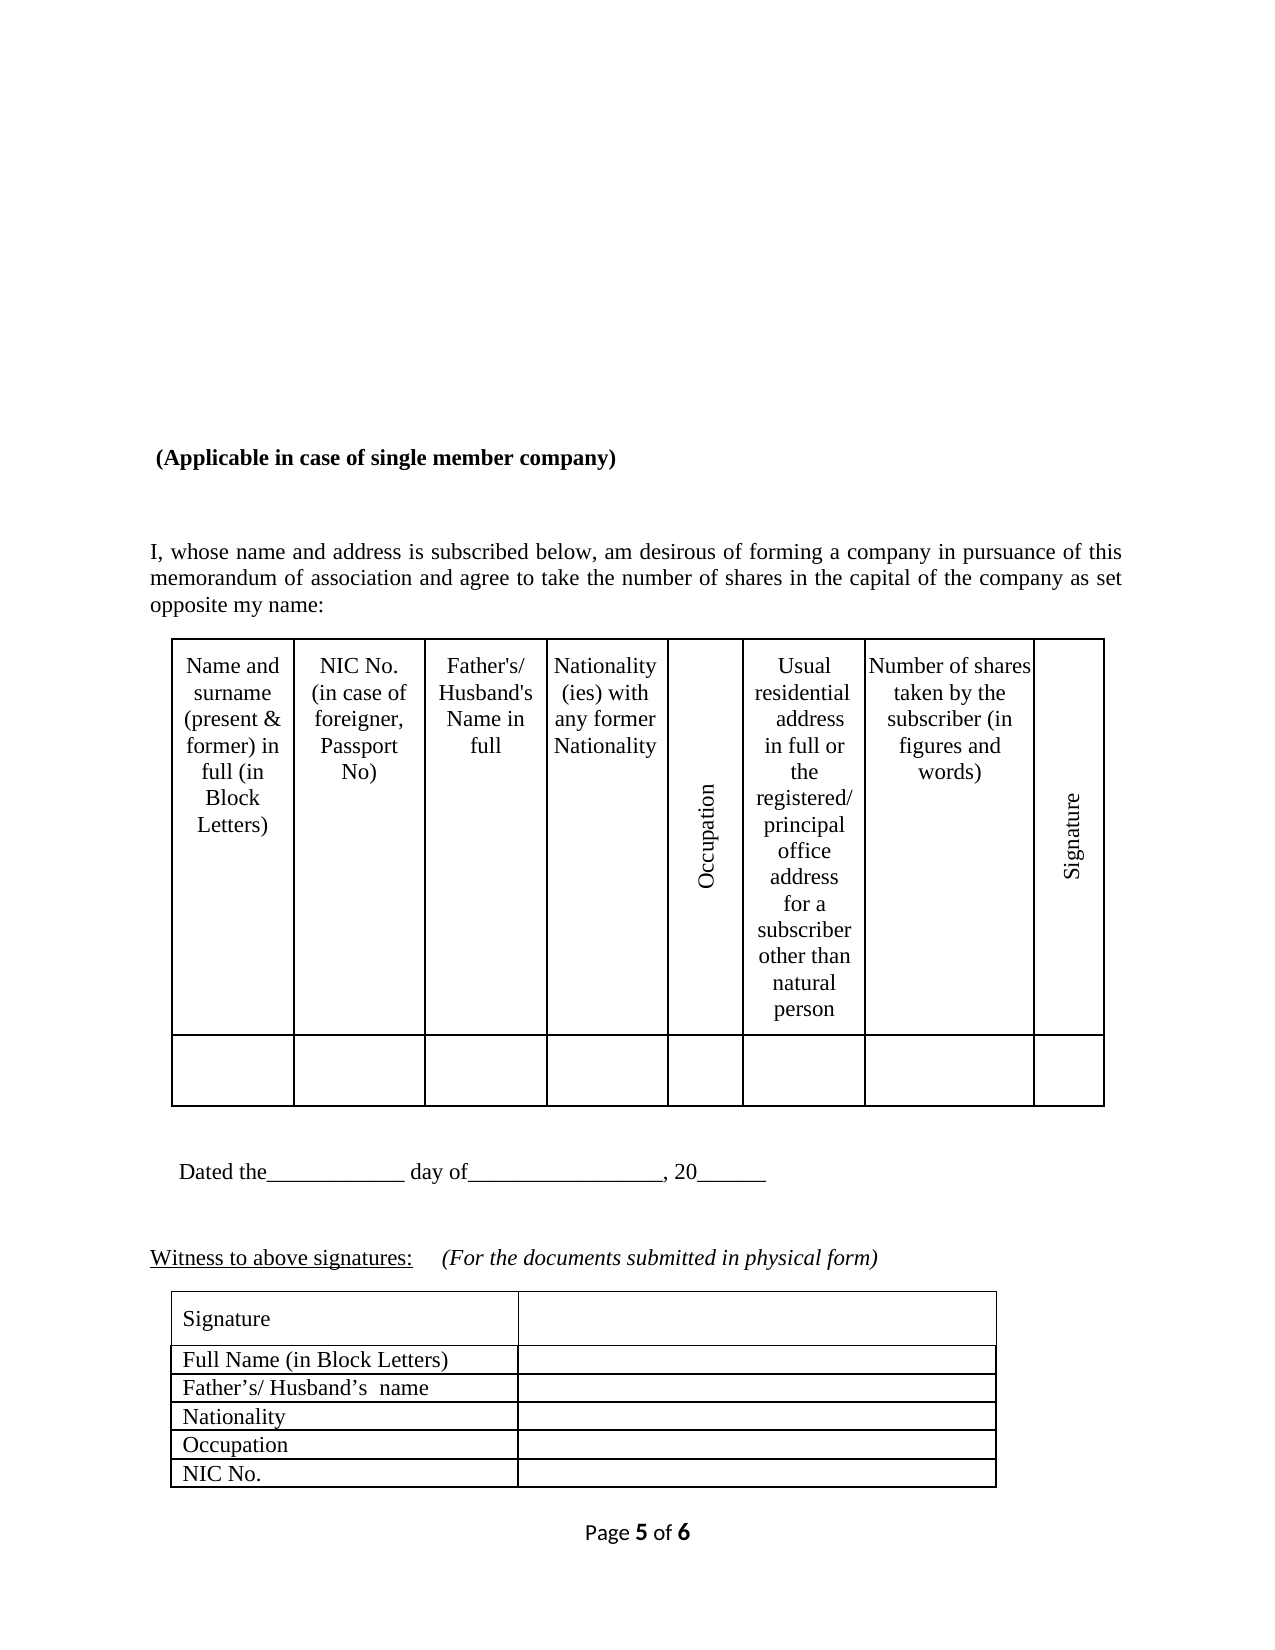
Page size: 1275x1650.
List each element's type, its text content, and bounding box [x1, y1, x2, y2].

table_header Occupation [669, 640, 742, 1034]
table_cell [1035, 1036, 1103, 1104]
table_cell [519, 1460, 995, 1486]
text (Applicable in case of single member company) [150, 444, 1125, 470]
table_header Father's/ Husband's Name in full [426, 640, 546, 1034]
table_cell [866, 1036, 1033, 1104]
table_header Number of shares taken by the subscriber (in figures and words) [866, 640, 1033, 1034]
table_cell [519, 1431, 995, 1458]
table_header Signature [1035, 640, 1103, 1034]
table_cell Occupation [172, 1431, 517, 1458]
table_header NIC No. (in case of foreigner, Passport No) [295, 640, 424, 1034]
table_header Nationality (ies) with any former Nationality [548, 640, 667, 1034]
text I, whose name and address is subscribed below, am desirous of forming a company in pursuance of this memorandum of association and agree to take the number of shares in the capital of the company as set opposite my name: [150, 538, 1125, 617]
table_cell Father’s/ Husband’s name [172, 1375, 517, 1401]
text Dated the____________ day of_________________, 20______ [178, 1158, 1125, 1184]
table_cell [426, 1036, 546, 1104]
table_cell [744, 1036, 864, 1104]
table_cell [548, 1036, 667, 1104]
table_cell [519, 1346, 995, 1372]
table_cell Full Name (in Block Letters) [172, 1346, 517, 1372]
table_cell [519, 1403, 995, 1429]
table_cell NIC No. [172, 1460, 517, 1486]
table_header Name and surname (present & former) in full (in Block Letters) [173, 640, 293, 1034]
table_header Signature [172, 1292, 518, 1345]
text Witness to above signatures: (For the documents submitted in physical form) [150, 1244, 1125, 1270]
table_cell [173, 1036, 293, 1104]
table_cell [519, 1375, 995, 1401]
table_header [519, 1292, 996, 1345]
table_cell [295, 1036, 424, 1104]
table_header Usual residential address in full or the registered/ principal office address for a subscriber other than natural person [744, 640, 864, 1034]
table_cell Nationality [172, 1403, 517, 1429]
table_cell [669, 1036, 742, 1104]
